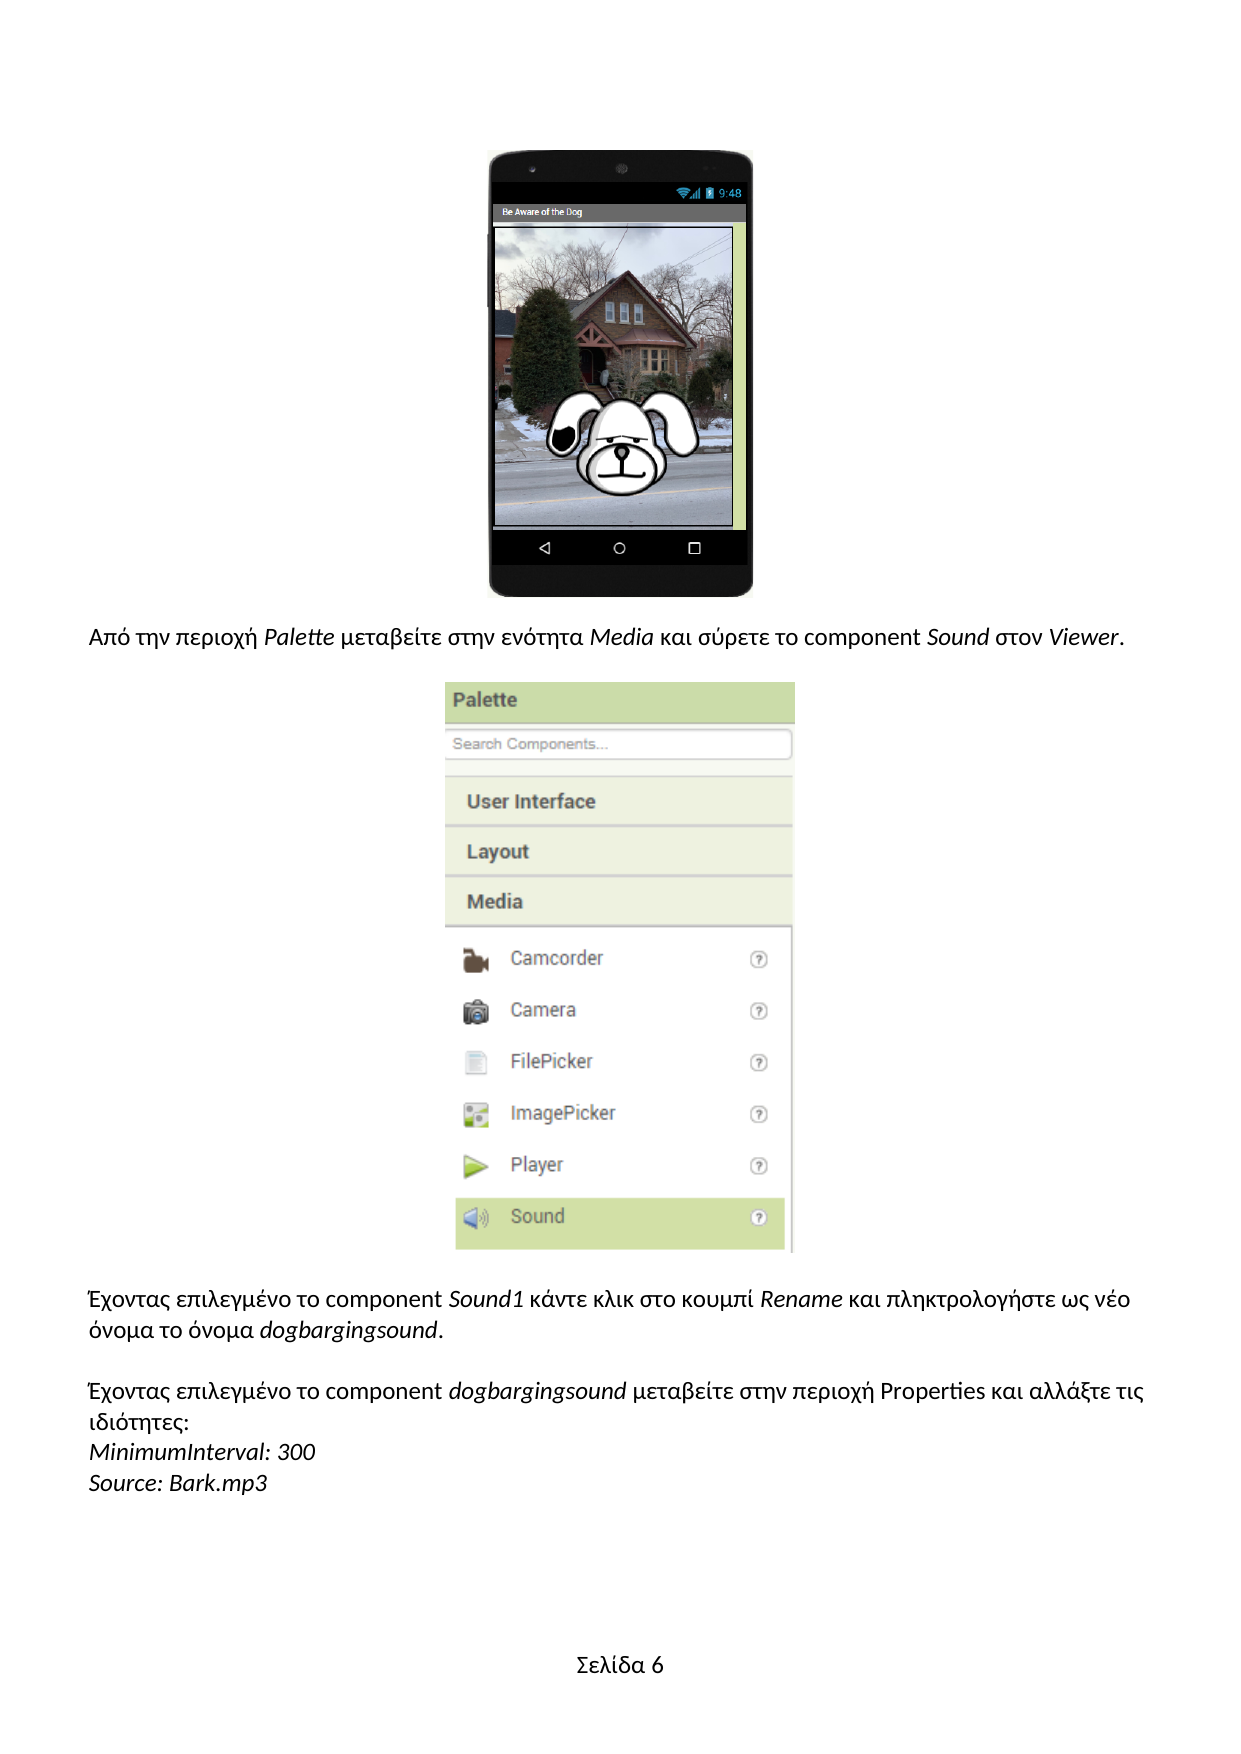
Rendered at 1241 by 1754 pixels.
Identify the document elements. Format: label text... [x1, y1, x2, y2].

picture [445, 682, 795, 1253]
text MinimumInterval: 300 [89, 1436, 1152, 1467]
text Έχοντας επιλεγμένο το component Sound1 κάντε κλικ στο κουμπί Rename και πληκτρολογήστε ως νέο όνομα το όνομα dogbargingsound. [89, 1283, 1152, 1344]
text Από την περιοχή Palette μεταβείτε στην ενότητα Media και σύρετε το component Sound στον Viewer. [89, 622, 1152, 652]
text Source: Bark.mp3 [89, 1467, 1152, 1497]
text Έχοντας επιλεγμένο το component dogbargingsound μεταβείτε στην περιοχή Properties και αλλάξτε τις ιδιότητες: [89, 1375, 1152, 1436]
picture [487, 150, 754, 598]
